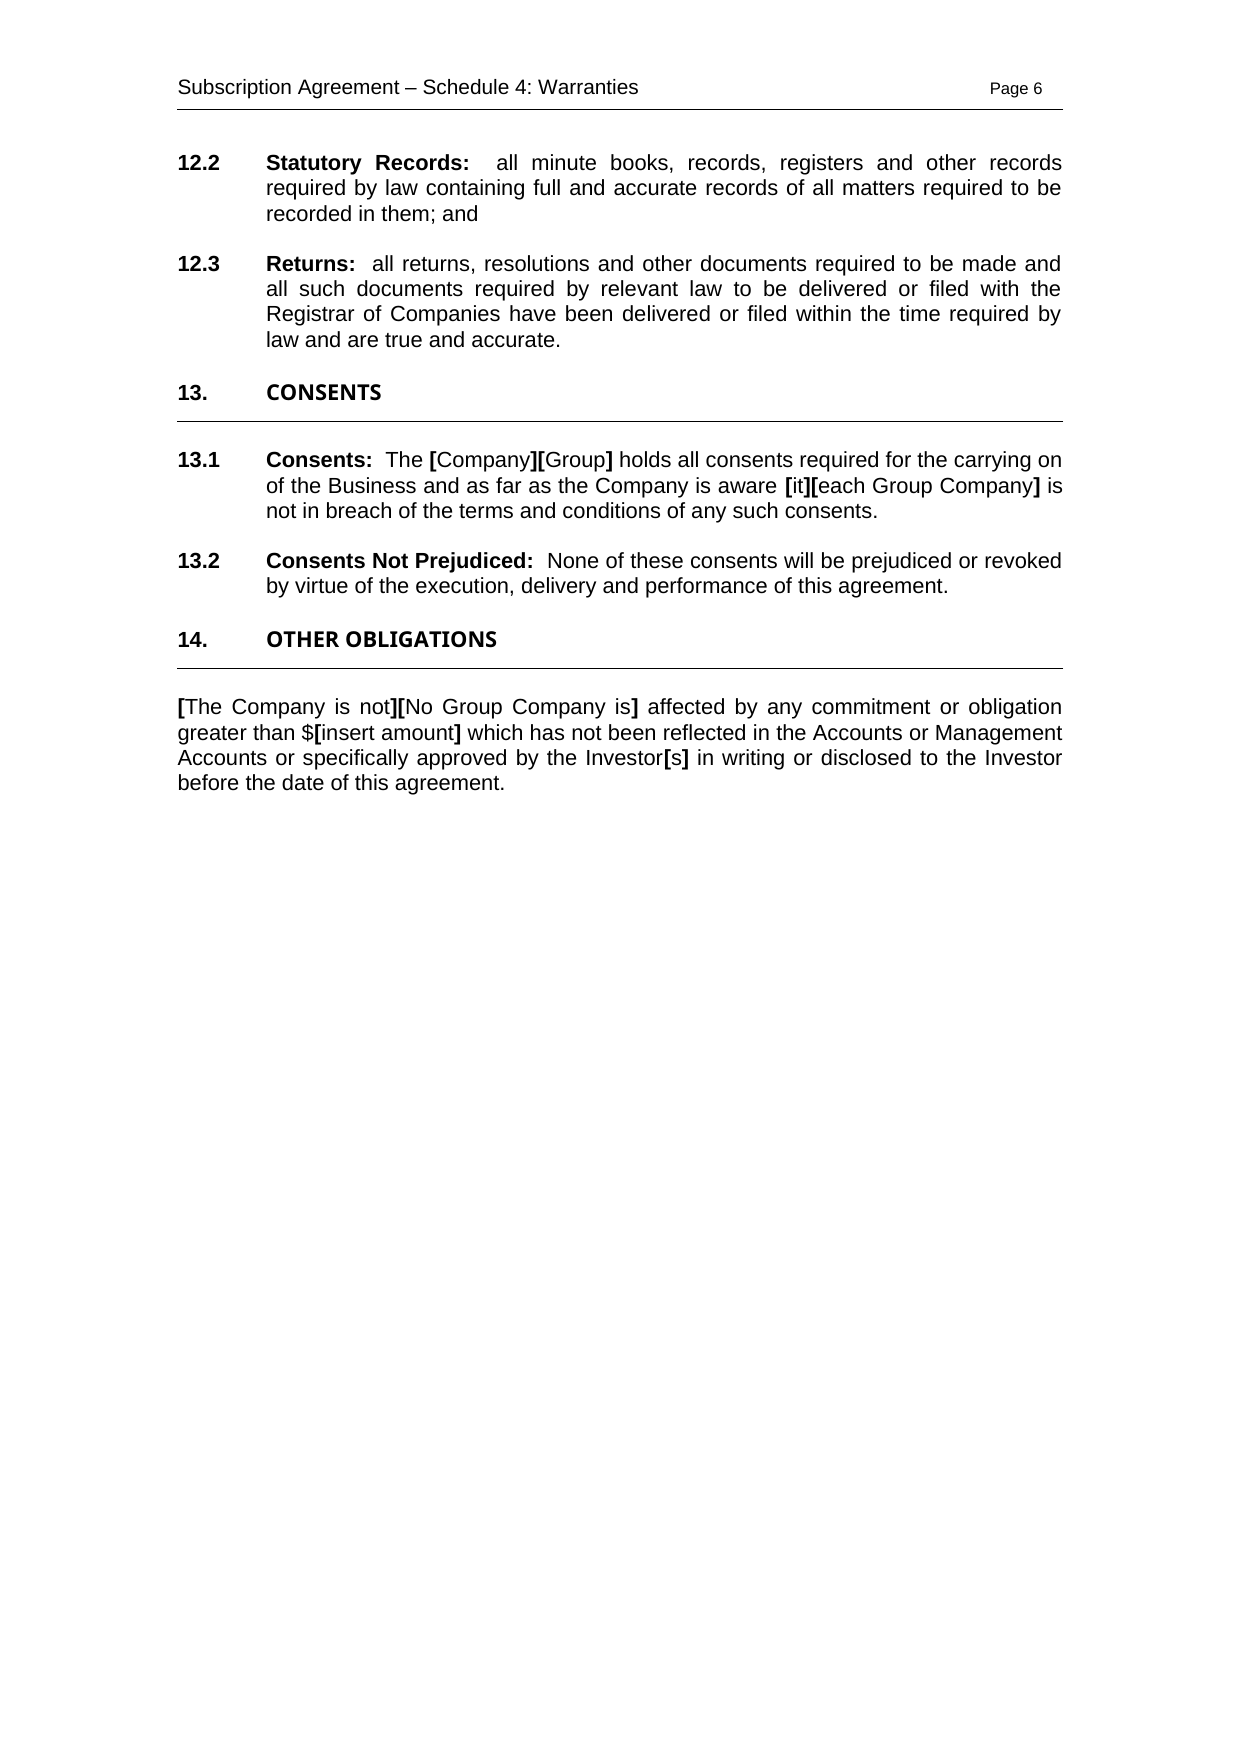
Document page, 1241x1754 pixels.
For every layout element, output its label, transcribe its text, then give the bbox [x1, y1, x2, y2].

text Consents Not Prejudiced: None of these consents will be prejudiced or revoked by virtue of the execution, delivery and performance of this agreement. [177, 548, 1063, 598]
subtitle [The Company is not][No Group Company is] affected by any commitment or obligation greater than $[insert amount] which has not been reflected in the Accounts or Management Accounts or specifically approved by the Investor[s] in writing or disclosed to the Investor before the date of this agreement. [177, 694, 1063, 795]
text CONSENTS [177, 377, 1063, 421]
text OTHER OBLIGATIONS [177, 624, 1063, 668]
text Consents: The [Company][Group] holds all consents required for the carrying on of the Business and as far as the Company is aware [it][each Group Company] is not in breach of the terms and conditions of any such consents. [177, 447, 1063, 523]
text Returns: all returns, resolutions and other documents required to be made and all such documents required by relevant law to be delivered or filed with the Registrar of Companies have been delivered or filed within the time required by law and are true and accurate. [177, 251, 1063, 352]
text Statutory Records: all minute books, records, registers and other records required by law containing full and accurate records of all matters required to be recorded in them; and [177, 150, 1063, 226]
